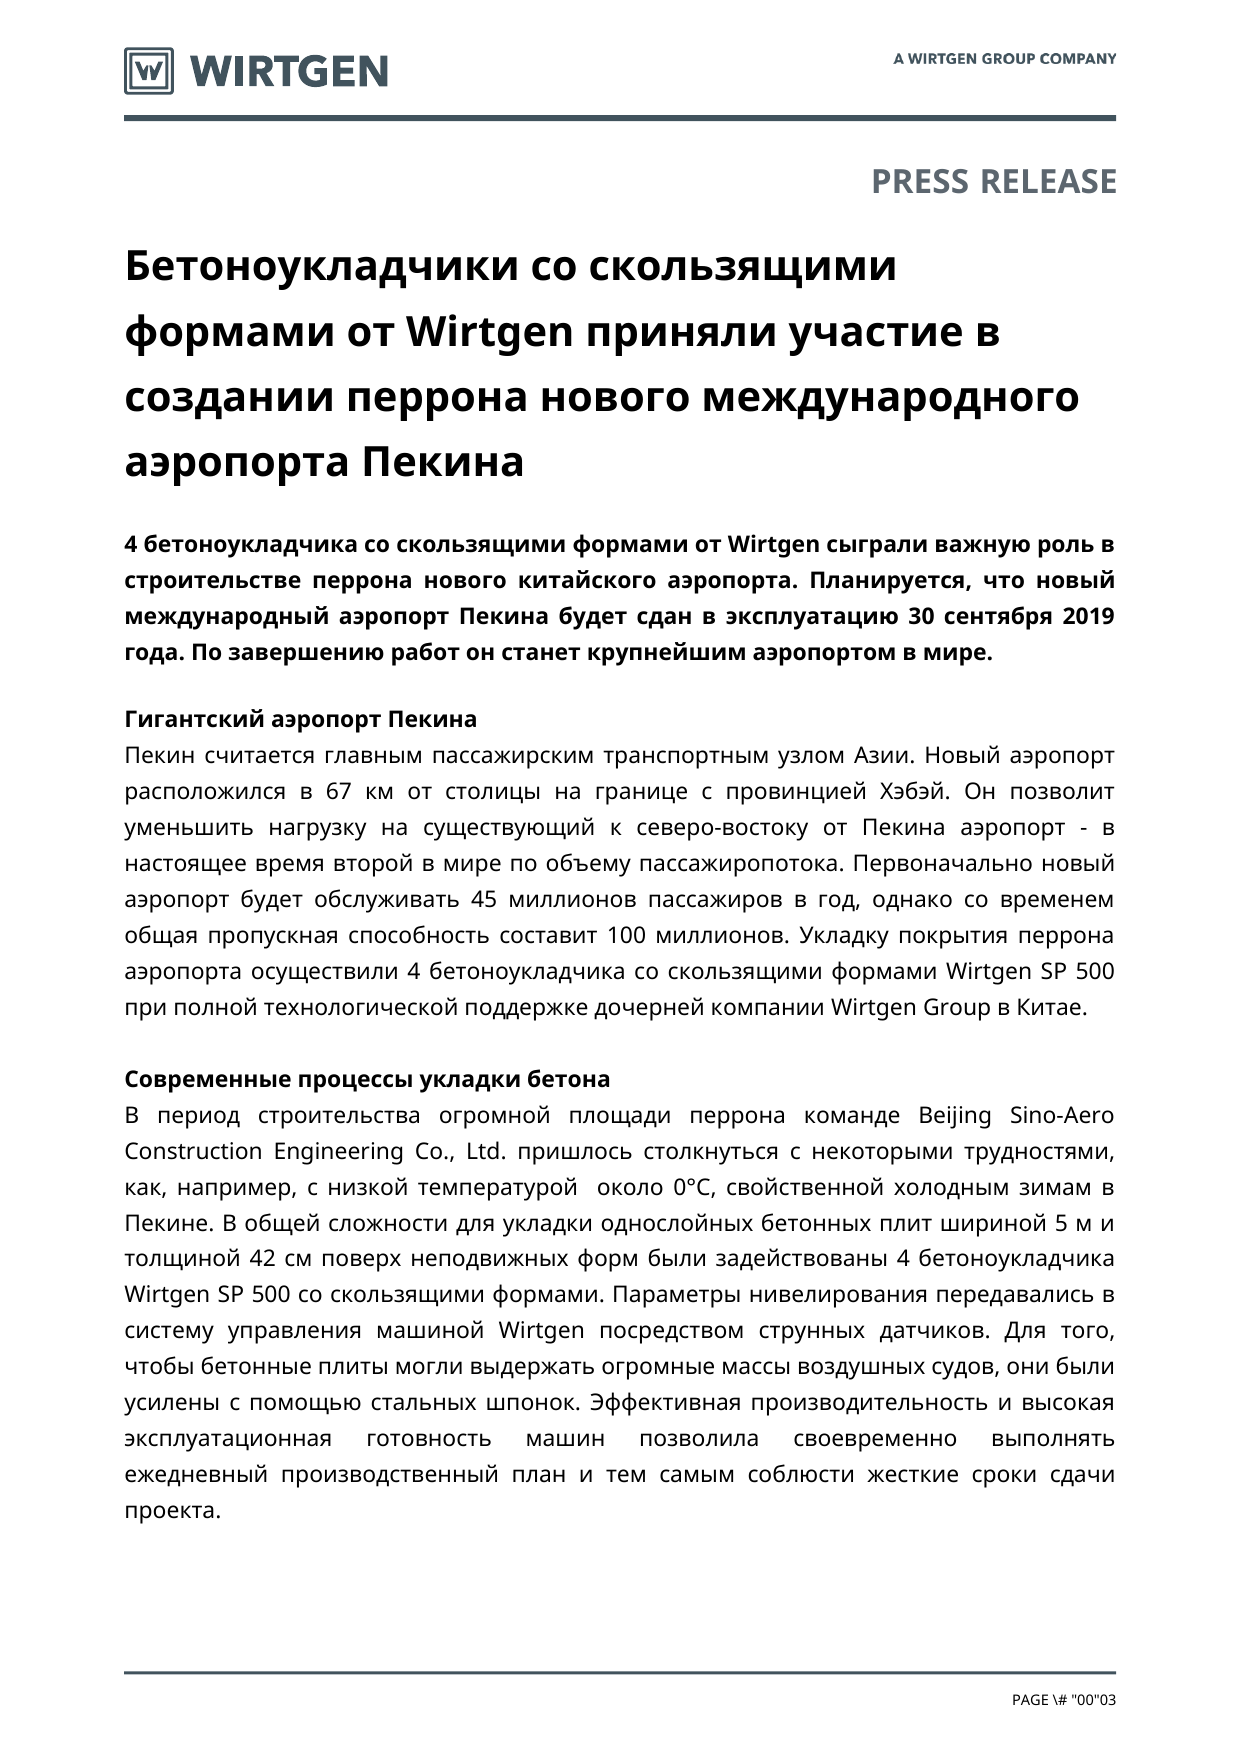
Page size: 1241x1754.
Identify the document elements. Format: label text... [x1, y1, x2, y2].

text Современные процессы укладки бетона [124, 1063, 1116, 1094]
picture [893, 53, 1117, 64]
subtitle Бетоноукладчики со скользящими формами от Wirtgen приняли участие в создании перрона нового международного аэропорта Пекина [124, 236, 1116, 489]
text В период строительства огромной площади перрона команде Beijing Sino-Aero Construction Engineering Co., Ltd. пришлось столкнуться с некоторыми трудностями, как, например, с низкой температурой около 0°C, свойственной холодным зимам в Пекине. В общей сложности для укладки однослойных бетонных плит шириной 5 м и толщиной 42 см поверх неподвижных форм были задействованы 4 бетоноукладчика Wirtgen SP 500 со скользящими формами. Параметры нивелирования передавались в систему управления машиной Wirtgen посредством струнных датчиков. Для того, чтобы бетонные плиты могли выдержать огромные массы воздушных судов, они были усилены с помощью стальных шпонок. Эффективная производительность и высокая эксплуатационная готовность машин позволила своевременно выполнять ежедневный производственный план и тем самым соблюсти жесткие сроки сдачи проекта. [124, 1099, 1116, 1525]
text 4 бетоноукладчика со скользящими формами от Wirtgen сыграли важную роль в строительстве перрона нового китайского аэропорта. Планируется, что новый международный аэропорт Пекина будет сдан в эксплуатацию 30 сентября 2019 года. По завершению работ он станет крупнейшим аэропортом в мире. [124, 528, 1116, 667]
text Гигантский аэропорт Пекина [124, 703, 1116, 734]
text Пекин считается главным пассажирским транспортным узлом Азии. Новый аэропорт расположился в 67 км от столицы на границе с провинцией Хэбэй. Он позволит уменьшить нагрузку на существующий к северо-востоку от Пекина аэропорт - в настоящее время второй в мире по объему пассажиропотока. Первоначально новый аэропорт будет обслуживать 45 миллионов пассажиров в год, однако со временем общая пропускная способность составит 100 миллионов. Укладку покрытия перрона аэропорта осуществили 4 бетоноукладчика со скользящими формами Wirtgen SP 500 при полной технологической поддержке дочерней компании Wirtgen Group в Китае. [124, 739, 1116, 1022]
